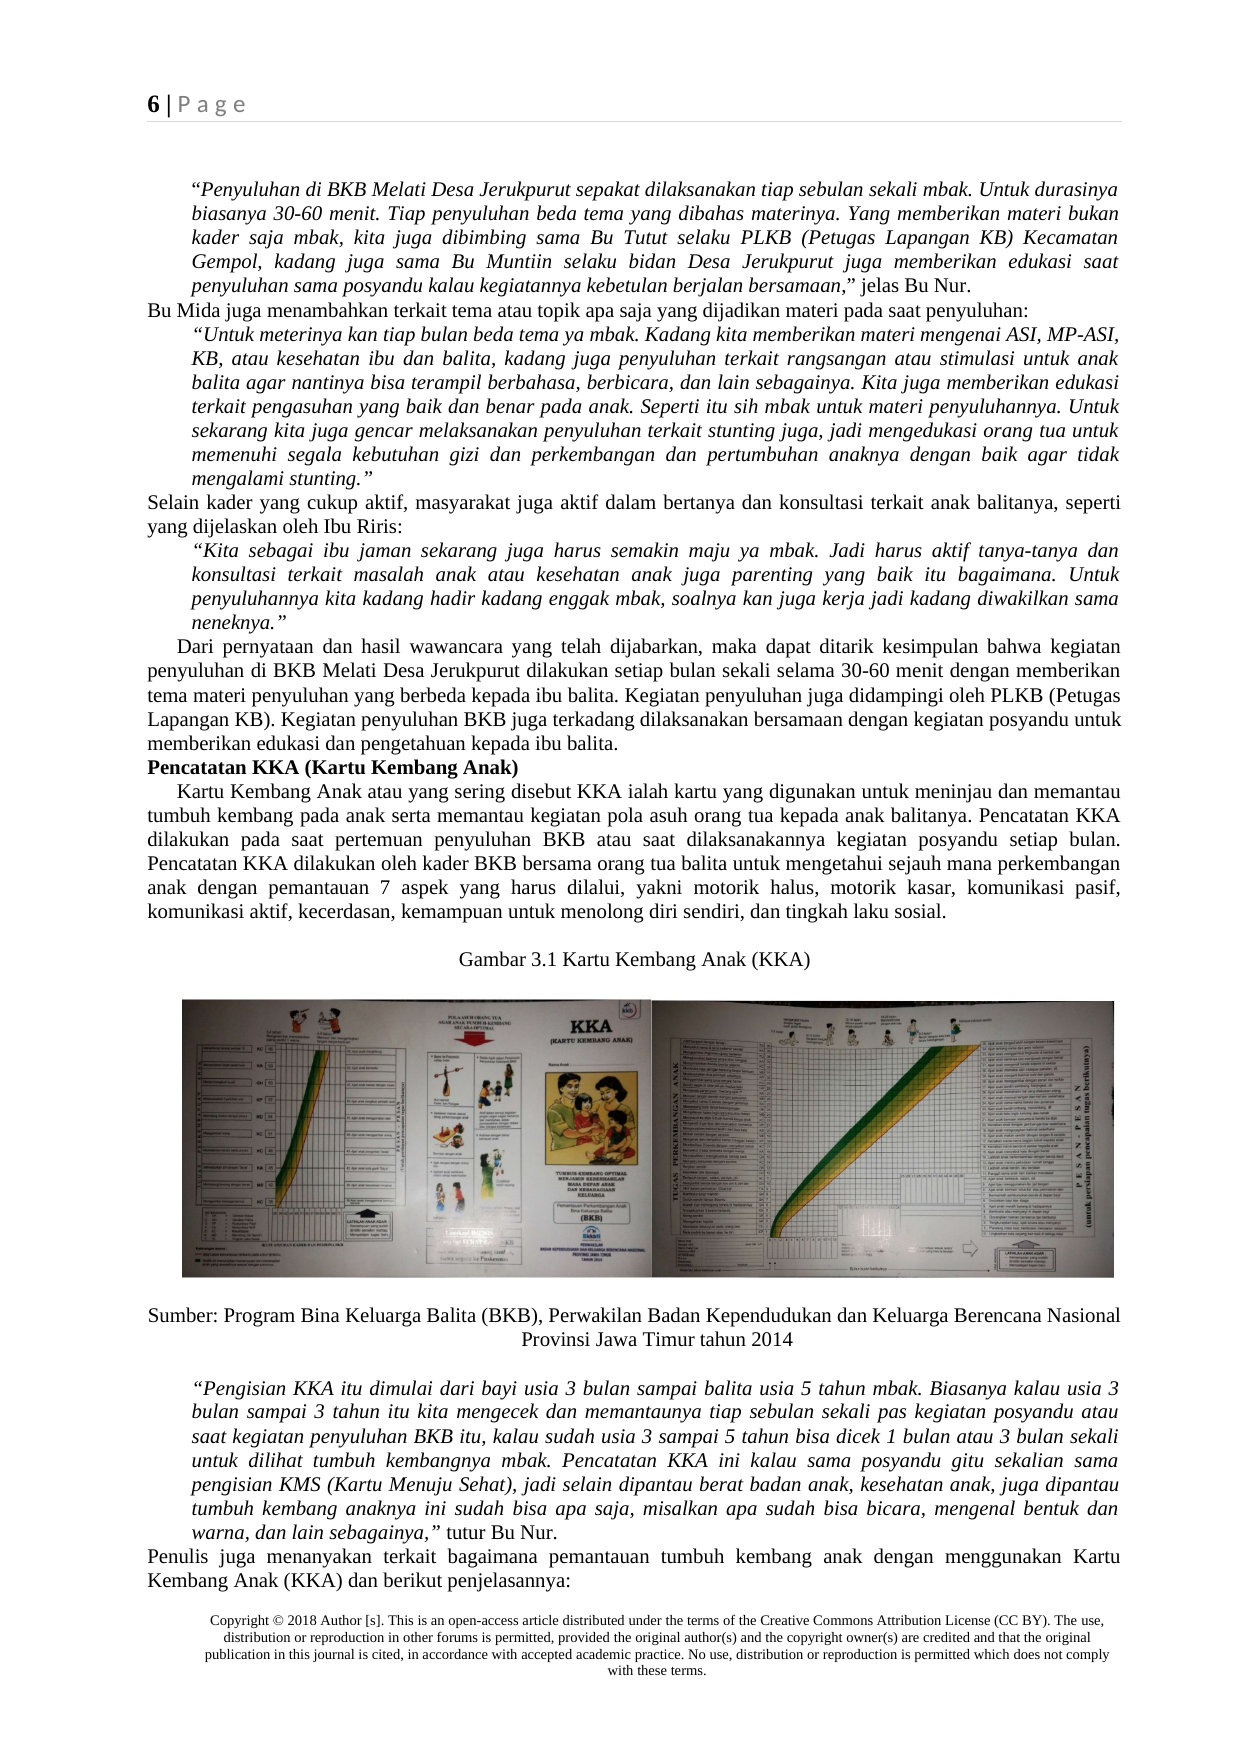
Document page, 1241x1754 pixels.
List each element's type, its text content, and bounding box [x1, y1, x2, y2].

text Selain kader yang cukup aktif, masyarakat juga aktif dalam bertanya dan konsultasi terkait anak balitanya, seperti yang dijelaskan oleh Ibu Riris: [147, 490, 1122, 538]
picture [176, 995, 1117, 1280]
list Kartu Kembang Anak atau yang sering disebut KKA ialah kartu yang digunakan untuk meninjau dan memantau tumbuh kembang pada anak serta memantau kegiatan pola asuh orang tua kepada anak balitanya. Pencatatan KKA dilakukan pada saat pertemuan penyuluhan BKB atau saat dilaksanakannya kegiatan posyandu setiap bulan. Pencatatan KKA dilakukan oleh kader BKB bersama orang tua balita untuk mengetahui sejauh mana perkembangan anak dengan pemantauan 7 aspek yang harus dilalui, yakni motorik halus, motorik kasar, komunikasi pasif, komunikasi aktif, kecerdasan, kemampuan untuk menolong diri sendiri, dan tingkah laku sosial. [147, 779, 1122, 923]
text “Penyuluhan di BKB Melati Desa Jerukpurut sepakat dilaksanakan tiap sebulan sekali mbak. Untuk durasinya biasanya 30-60 menit. Tiap penyuluhan beda tema yang dibahas materinya. Yang memberikan materi bukan kader saja mbak, kita juga dibimbing sama Bu Tutut selaku PLKB (Petugas Lapangan KB) Kecamatan Gempol, kadang juga sama Bu Muntiin selaku bidan Desa Jerukpurut juga memberikan edukasi saat penyuluhan sama posyandu kalau kegiatannya kebetulan berjalan bersamaan,” jelas Bu Nur. [191, 177, 1122, 297]
text Bu Mida juga menambahkan terkait tema atau topik apa saja yang dijadikan materi pada saat penyuluhan: [147, 297, 1122, 322]
text “Pengisian KKA itu dimulai dari bayi usia 3 bulan sampai balita usia 5 tahun mbak. Biasanya kalau usia 3 bulan sampai 3 tahun itu kita mengecek dan memantaunya tiap sebulan sekali pas kegiatan posyandu atau saat kegiatan penyuluhan BKB itu, kalau sudah usia 3 sampai 5 tahun bisa dicek 1 bulan atau 3 bulan sekali untuk dilihat tumbuh kembangnya mbak. Pencatatan KKA ini kalau sama posyandu gitu sekalian sama pengisian KMS (Kartu Menuju Sehat), jadi selain dipantau berat badan anak, kesehatan anak, juga dipantau tumbuh kembang anaknya ini sudah bisa apa saja, misalkan apa sudah bisa bicara, mengenal bentuk dan warna, dan lain sebagainya,” tutur Bu Nur. [191, 1375, 1122, 1544]
list Sumber: Program Bina Keluarga Balita (BKB), Perwakilan Badan Kependudukan dan Keluarga Berencana Nasional Provinsi Jawa Timur tahun 2014 [147, 1303, 1122, 1351]
text “Untuk meterinya kan tiap bulan beda tema ya mbak. Kadang kita memberikan materi mengenai ASI, MP-ASI, KB, atau kesehatan ibu dan balita, kadang juga penyuluhan terkait rangsangan atau stimulasi untuk anak balita agar nantinya bisa terampil berbahasa, berbicara, dan lain sebagainya. Kita juga memberikan edukasi terkait pengasuhan yang baik dan benar pada anak. Seperti itu sih mbak untuk materi penyuluhannya. Untuk sekarang kita juga gencar melaksanakan penyuluhan terkait stunting juga, jadi mengedukasi orang tua untuk memenuhi segala kebutuhan gizi dan perkembangan dan pertumbuhan anaknya dengan baik agar tidak mengalami stunting.” [191, 322, 1122, 490]
list Gambar 3.1 Kartu Kembang Anak (KKA) [147, 947, 1122, 971]
text “Kita sebagai ibu jaman sekarang juga harus semakin maju ya mbak. Jadi harus aktif tanya-tanya dan konsultasi terkait masalah anak atau kesehatan anak juga parenting yang baik itu bagaimana. Untuk penyuluhannya kita kadang hadir kadang enggak mbak, soalnya kan juga kerja jadi kadang diwakilkan sama neneknya.” [191, 538, 1122, 634]
list Pencatatan KKA (Kartu Kembang Anak) [147, 755, 1122, 779]
text Penulis juga menanyakan terkait bagaimana pemantauan tumbuh kembang anak dengan menggunakan Kartu Kembang Anak (KKA) dan berikut penjelasannya: [147, 1544, 1122, 1592]
list Dari pernyataan dan hasil wawancara yang telah dijabarkan, maka dapat ditarik kesimpulan bahwa kegiatan penyuluhan di BKB Melati Desa Jerukpurut dilakukan setiap bulan sekali selama 30-60 menit dengan memberikan tema materi penyuluhan yang berbeda kepada ibu balita. Kegiatan penyuluhan juga didampingi oleh PLKB (Petugas Lapangan KB). Kegiatan penyuluhan BKB juga terkadang dilaksanakan bersamaan dengan kegiatan posyandu untuk memberikan edukasi dan pengetahuan kepada ibu balita. [147, 634, 1122, 755]
